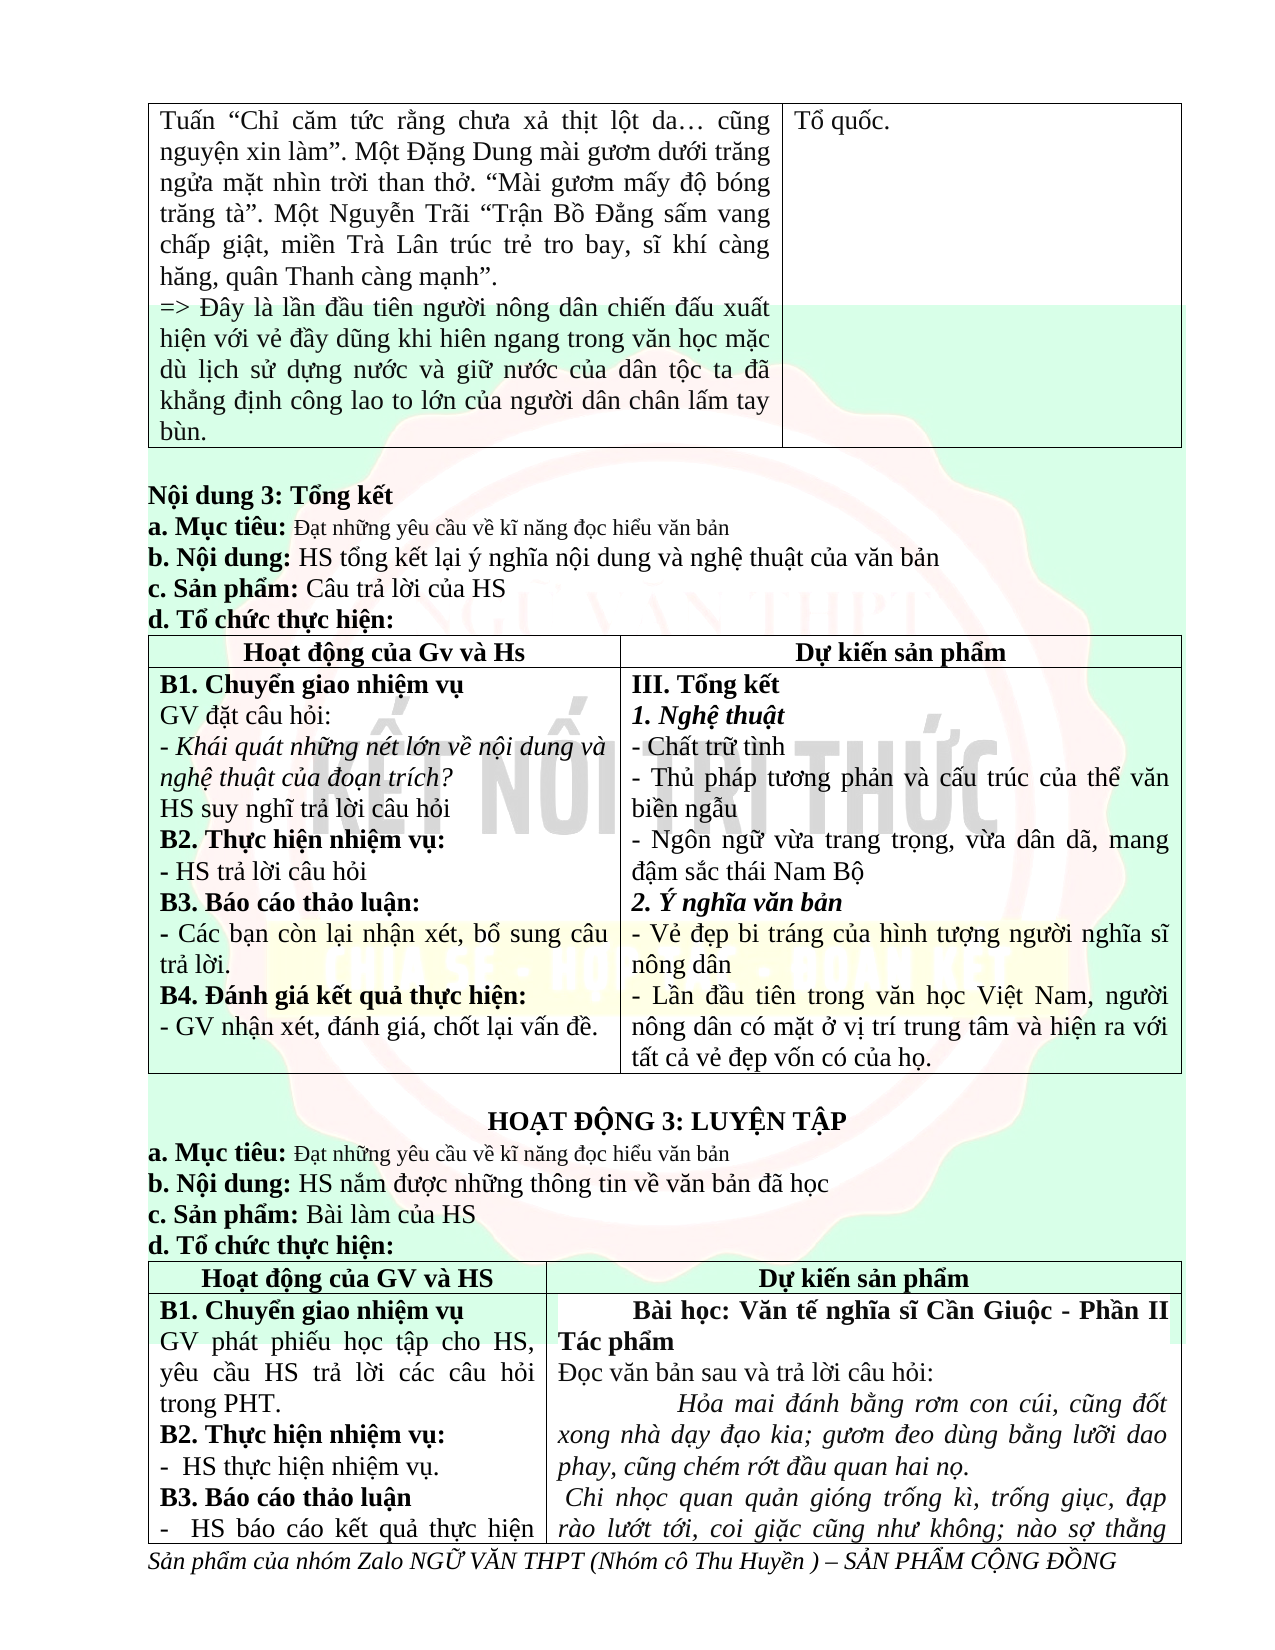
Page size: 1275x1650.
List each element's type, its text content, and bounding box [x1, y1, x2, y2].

table_header Hoạt động của Gv và Hs [149, 636, 620, 667]
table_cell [547, 1294, 1181, 1543]
text b. Nội dung: HS nắm được những thông tin về văn bản đã học [148, 1167, 1186, 1198]
text b. Nội dung: HS tổng kết lại ý nghĩa nội dung và nghệ thuật của văn bản [148, 541, 1186, 572]
text d. Tổ chức thực hiện: [148, 603, 1186, 634]
table_cell B1. Chuyển giao nhiệm vụ GV đặt câu hỏi: - Khái quát những nét lớn về nội dung và nghệ thuật của đoạn trích? HS suy nghĩ trả lời câu hỏi B2. Thực hiện nhiệm vụ: - HS trả lời câu hỏi B3. Báo cáo thảo luận: - Các bạn còn lại nhận xét, bổ sung câu trả lời. B4. Đánh giá kết quả thực hiện: - GV nhận xét, đánh giá, chốt lại vấn đề. [149, 668, 620, 1073]
text HOẠT ĐỘNG 3: LUYỆN TẬP [148, 1105, 1186, 1136]
table_cell III. Tổng kết 1. Nghệ thuật - Chất trữ tình - Thủ pháp tương phản và cấu trúc của thể văn biền ngẫu - Ngôn ngữ vừa trang trọng, vừa dân dã, mang đậm sắc thái Nam Bộ 2. Ý nghĩa văn bản - Vẻ đẹp bi tráng của hình tượng người nghĩa sĩ nông dân - Lần đầu tiên trong văn học Việt Nam, người nông dân có mặt ở vị trí trung tâm và hiện ra với tất cả vẻ đẹp vốn có của họ. [621, 668, 1181, 1073]
text a. Mục tiêu: Đạt những yêu cầu về kĩ năng đọc hiểu văn bản [148, 1136, 1186, 1167]
text c. Sản phẩm: Câu trả lời của HS [148, 572, 1186, 603]
text d. Tổ chức thực hiện: [148, 1229, 1186, 1261]
text c. Sản phẩm: Bài làm của HS [148, 1198, 1186, 1229]
table_header Dự kiến sản phẩm [547, 1262, 1181, 1293]
table_header Dự kiến sản phẩm [621, 636, 1181, 667]
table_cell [783, 104, 1181, 447]
text Nội dung 3: Tổng kết [148, 479, 1180, 510]
text a. Mục tiêu: Đạt những yêu cầu về kĩ năng đọc hiểu văn bản [148, 510, 1186, 541]
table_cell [149, 104, 782, 447]
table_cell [149, 1294, 546, 1543]
table_header Hoạt động của GV và HS [149, 1262, 546, 1293]
